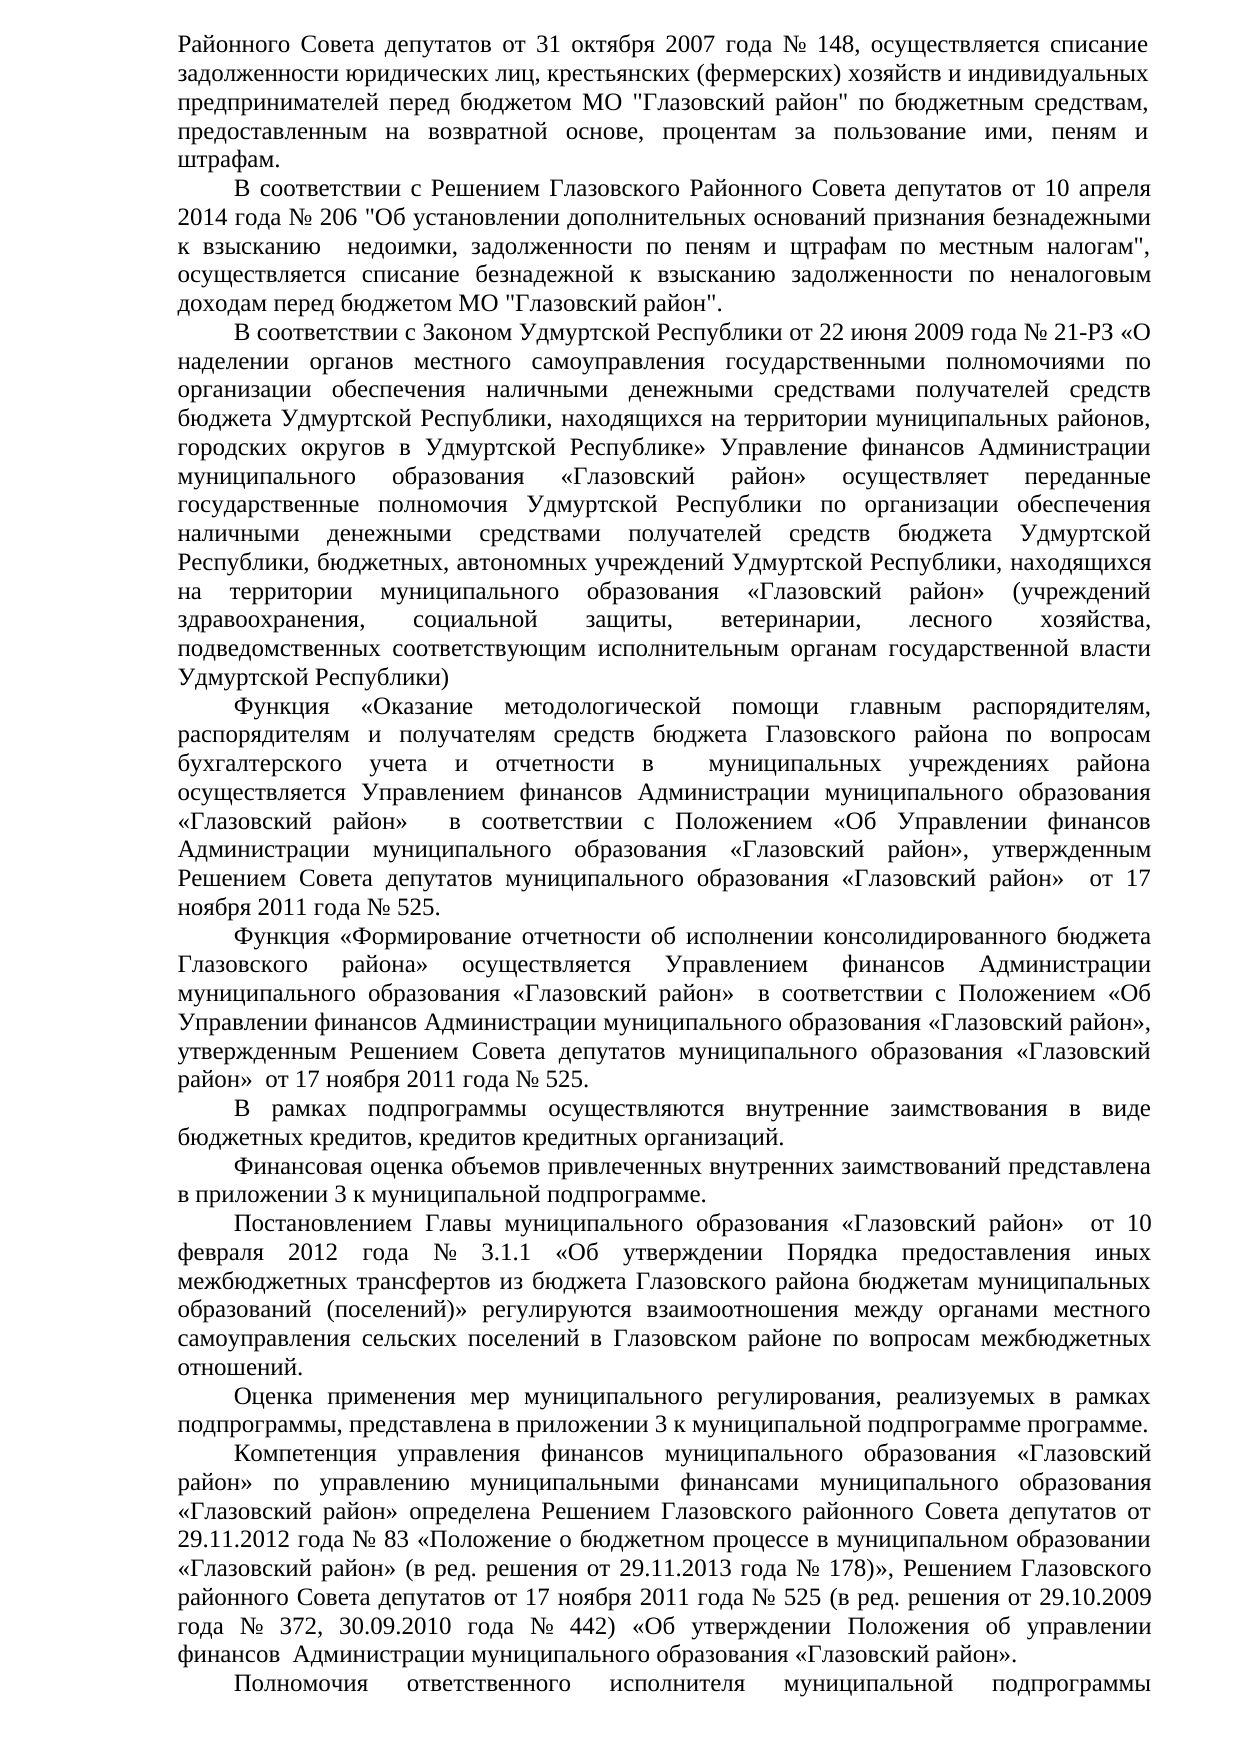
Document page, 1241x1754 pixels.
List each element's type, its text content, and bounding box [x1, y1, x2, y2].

text Компетенция управления финансов муниципального образования «Глазовский район» по управлению муниципальными финансами муниципального образования «Глазовский район» определена Решением Глазовского районного Совета депутатов от 29.11.2012 года № 83 «Положение о бюджетном процессе в муниципальном образовании «Глазовский район» (в ред. решения от 29.11.2013 года № 178)», Решением Глазовского районного Совета депутатов от 17 ноября 2011 года № 525 (в ред. решения от 29.10.2009 года № 372, 30.09.2010 года № 442) «Об утверждении Положения об управлении финансов Администрации муниципального образования «Глазовский район». [177, 1438, 1152, 1668]
text Оценка применения мер муниципального регулирования, реализуемых в рамках подпрограммы, представлена в приложении 3 к муниципальной подпрограмме программе. [177, 1381, 1152, 1438]
text Функция «Оказание методологической помощи главным распорядителям, распорядителям и получателям средств бюджета Глазовского района по вопросам бухгалтерского учета и отчетности в муниципальных учреждениях района осуществляется Управлением финансов Администрации муниципального образования «Глазовский район» в соответствии с Положением «Об Управлении финансов Администрации муниципального образования «Глазовский район», утвержденным Решением Совета депутатов муниципального образования «Глазовский район» от 17 ноября 2011 года № 525. [177, 691, 1152, 921]
text Постановлением Главы муниципального образования «Глазовский район» от 10 февраля 2012 года № 3.1.1 «Об утверждении Порядка предоставления иных межбюджетных трансфертов из бюджета Глазовского района бюджетам муниципальных образований (поселений)» регулируются взаимоотношения между органами местного самоуправления сельских поселений в Глазовском районе по вопросам межбюджетных отношений. [177, 1208, 1152, 1381]
text Функция «Формирование отчетности об исполнении консолидированного бюджета Глазовского района» осуществляется Управлением финансов Администрации муниципального образования «Глазовский район» в соответствии с Положением «Об Управлении финансов Администрации муниципального образования «Глазовский район», утвержденным Решением Совета депутатов муниципального образования «Глазовский район» от 17 ноября 2011 года № 525. [177, 921, 1152, 1093]
text В соответствии с Решением Глазовского Районного Совета депутатов от 10 апреля 2014 года № 206 "Об установлении дополнительных оснований признания безнадежными к взысканию недоимки, задолженности по пеням и щтрафам по местным налогам", осуществляется списание безнадежной к взысканию задолженности по неналоговым доходам перед бюджетом МО "Глазовский район". [177, 173, 1152, 317]
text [177, 1668, 1152, 1697]
text В соответствии с Законом Удмуртской Республики от 22 июня 2009 года № 21-РЗ «О наделении органов местного самоуправления государственными полномочиями по организации обеспечения наличными денежными средствами получателей средств бюджета Удмуртской Республики, находящихся на территории муниципальных районов, городских округов в Удмуртской Республике» Управление финансов Администрации муниципального образования «Глазовский район» осуществляет переданные государственные полномочия Удмуртской Республики по организации обеспечения наличными денежными средствами получателей средств бюджета Удмуртской Республики, бюджетных, автономных учреждений Удмуртской Республики, находящихся на территории муниципального образования «Глазовский район» (учреждений здравоохранения, социальной защиты, ветеринарии, лесного хозяйства, подведомственных соответствующим исполнительным органам государственной власти Удмуртской Республики) [177, 317, 1152, 691]
text В рамках подпрограммы осуществляются внутренние заимствования в виде бюджетных кредитов, кредитов кредитных организаций. [177, 1093, 1152, 1151]
text Финансовая оценка объемов привлеченных внутренних заимствований представлена в приложении 3 к муниципальной подпрограмме. [177, 1151, 1152, 1208]
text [177, 29, 1149, 173]
